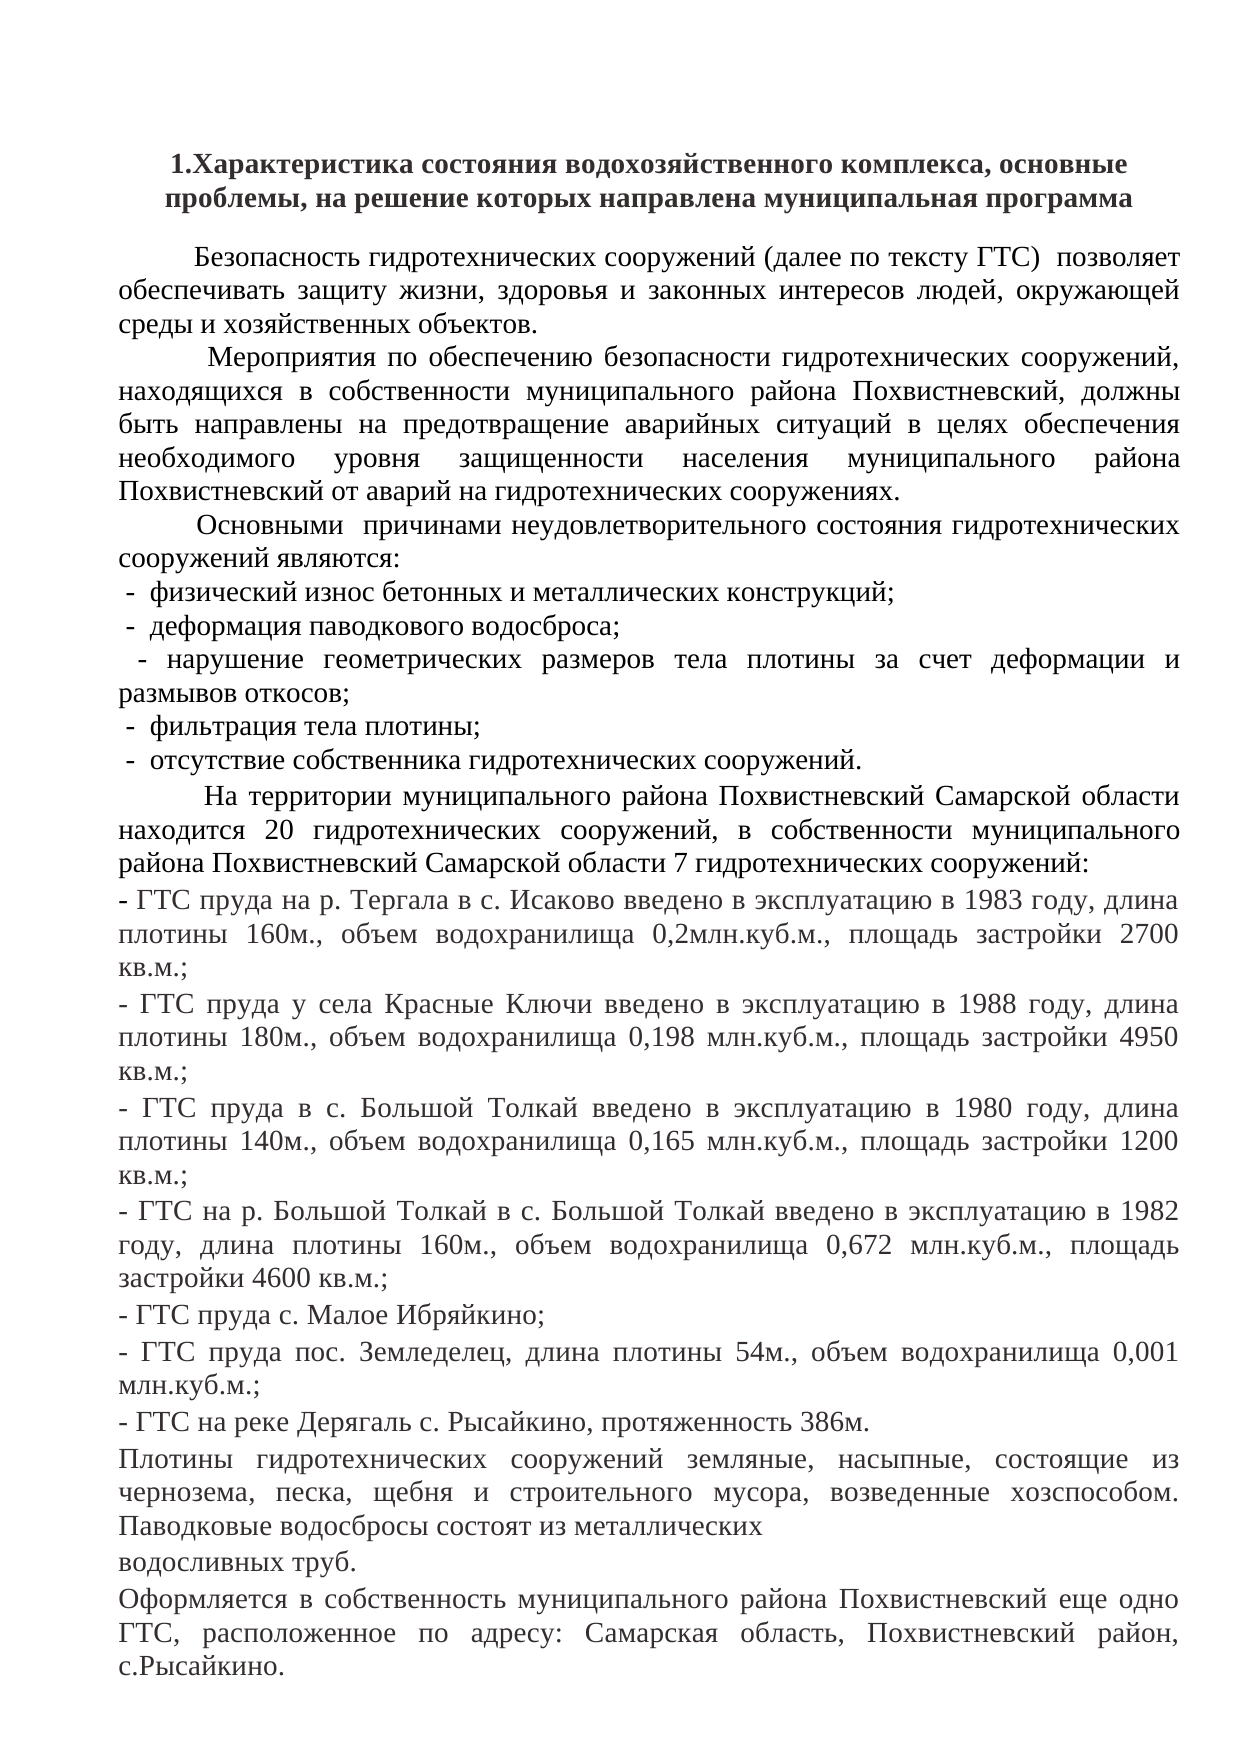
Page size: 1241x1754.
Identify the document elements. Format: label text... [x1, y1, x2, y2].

text 1.Характеристика состояния водохозяйственного комплекса, основные проблемы, на решение которых направлена муниципальная программа [118, 147, 1181, 214]
text - ГТС пруда в с. Большой Толкай введено в эксплуатацию в 1980 году, длина плотины 140м., объем водохранилища 0,165 млн.куб.м., площадь застройки 1200 кв.м.; [118, 1090, 1181, 1190]
text - ГТС пруда у села Красные Ключи введено в эксплуатацию в 1988 году, длина плотины 180м., объем водохранилища 0,198 млн.куб.м., площадь застройки 4950 кв.м.; [118, 986, 1181, 1087]
text - ГТС на р. Большой Толкай в с. Большой Толкай введено в эксплуатацию в 1982 году, длина плотины 160м., объем водохранилища 0,672 млн.куб.м., площадь застройки 4600 кв.м.; [118, 1193, 1181, 1294]
text Основными причинами неудовлетворительного состояния гидротехнических сооружений являются: [118, 507, 1181, 574]
text - нарушение геометрических размеров тела плотины за счет деформации и размывов откосов; [118, 641, 1181, 708]
text - фильтрация тела плотины; [118, 708, 1181, 742]
text - ГТС на реке Дерягаль с. Рысайкино, протяженность 386м. [118, 1404, 1181, 1438]
text - физический износ бетонных и металлических конструкций; [118, 574, 1181, 608]
text водосливных труб. [118, 1544, 1181, 1578]
text - деформация паводкового водосброса; [118, 608, 1181, 641]
text Мероприятия по обеспечению безопасности гидротехнических сооружений, находящихся в собственности муниципального района Похвистневский, должны быть направлены на предотвращение аварийных ситуаций в целях обеспечения необходимого уровня защищенности населения муниципального района Похвистневский от аварий на гидротехнических сооружениях. [118, 339, 1181, 507]
text Безопасность гидротехнических сооружений (далее по тексту ГТС) позволяет обеспечивать защиту жизни, здоровья и законных интересов людей, окружающей среды и хозяйственных объектов. [118, 239, 1181, 339]
text Оформляется в собственность муниципального района Похвистневский еще одно ГТС, расположенное по адресу: Самарская область, Похвистневский район, с.Рысайкино. [118, 1581, 1181, 1682]
text На территории муниципального района Похвистневский Самарской области находится 20 гидротехнических сооружений, в собственности муниципального района Похвистневский Самарской области 7 гидротехнических сооружений: [118, 778, 1181, 879]
text - ГТС пруда с. Малое Ибряйкино; [118, 1297, 1181, 1331]
text Плотины гидротехнических сооружений земляные, насыпные, состоящие из чернозема, песка, щебня и строительного мусора, возведенные хозспособом. Паводковые водосбросы состоят из металлических [118, 1441, 1181, 1541]
text - отсутствие собственника гидротехнических сооружений. [118, 742, 1181, 775]
text - ГТС пруда пос. Земледелец, длина плотины 54м., объем водохранилища 0,001 млн.куб.м.; [118, 1334, 1181, 1401]
text - ГТС пруда на р. Тергала в с. Исаково введено в эксплуатацию в 1983 году, длина плотины 160м., объем водохранилища 0,2млн.куб.м., площадь застройки 2700 кв.м.; [118, 882, 1181, 983]
